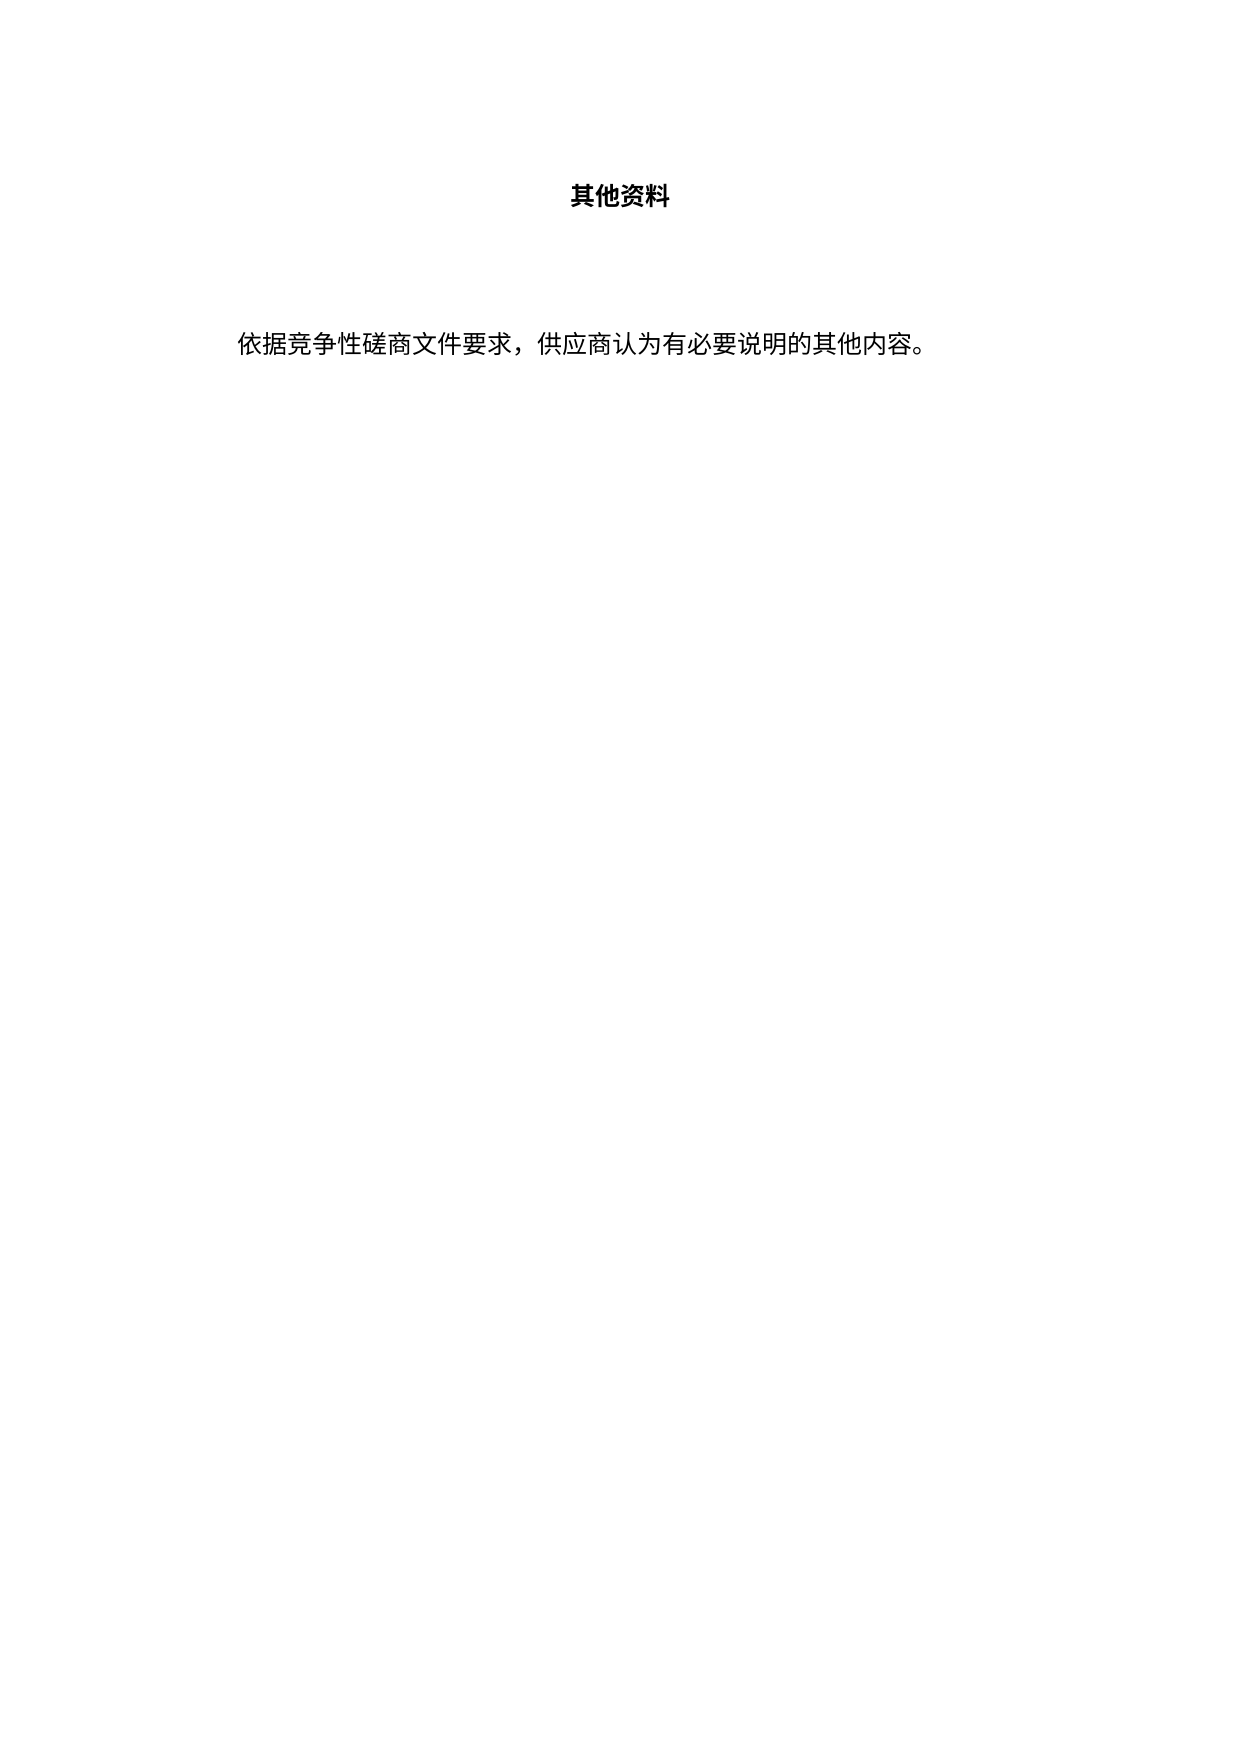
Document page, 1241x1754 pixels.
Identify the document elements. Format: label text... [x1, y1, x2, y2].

text 其他资料 [187, 162, 1053, 227]
list 依据竞争性磋商文件要求，供应商认为有必要说明的其他内容。 [237, 310, 1053, 375]
